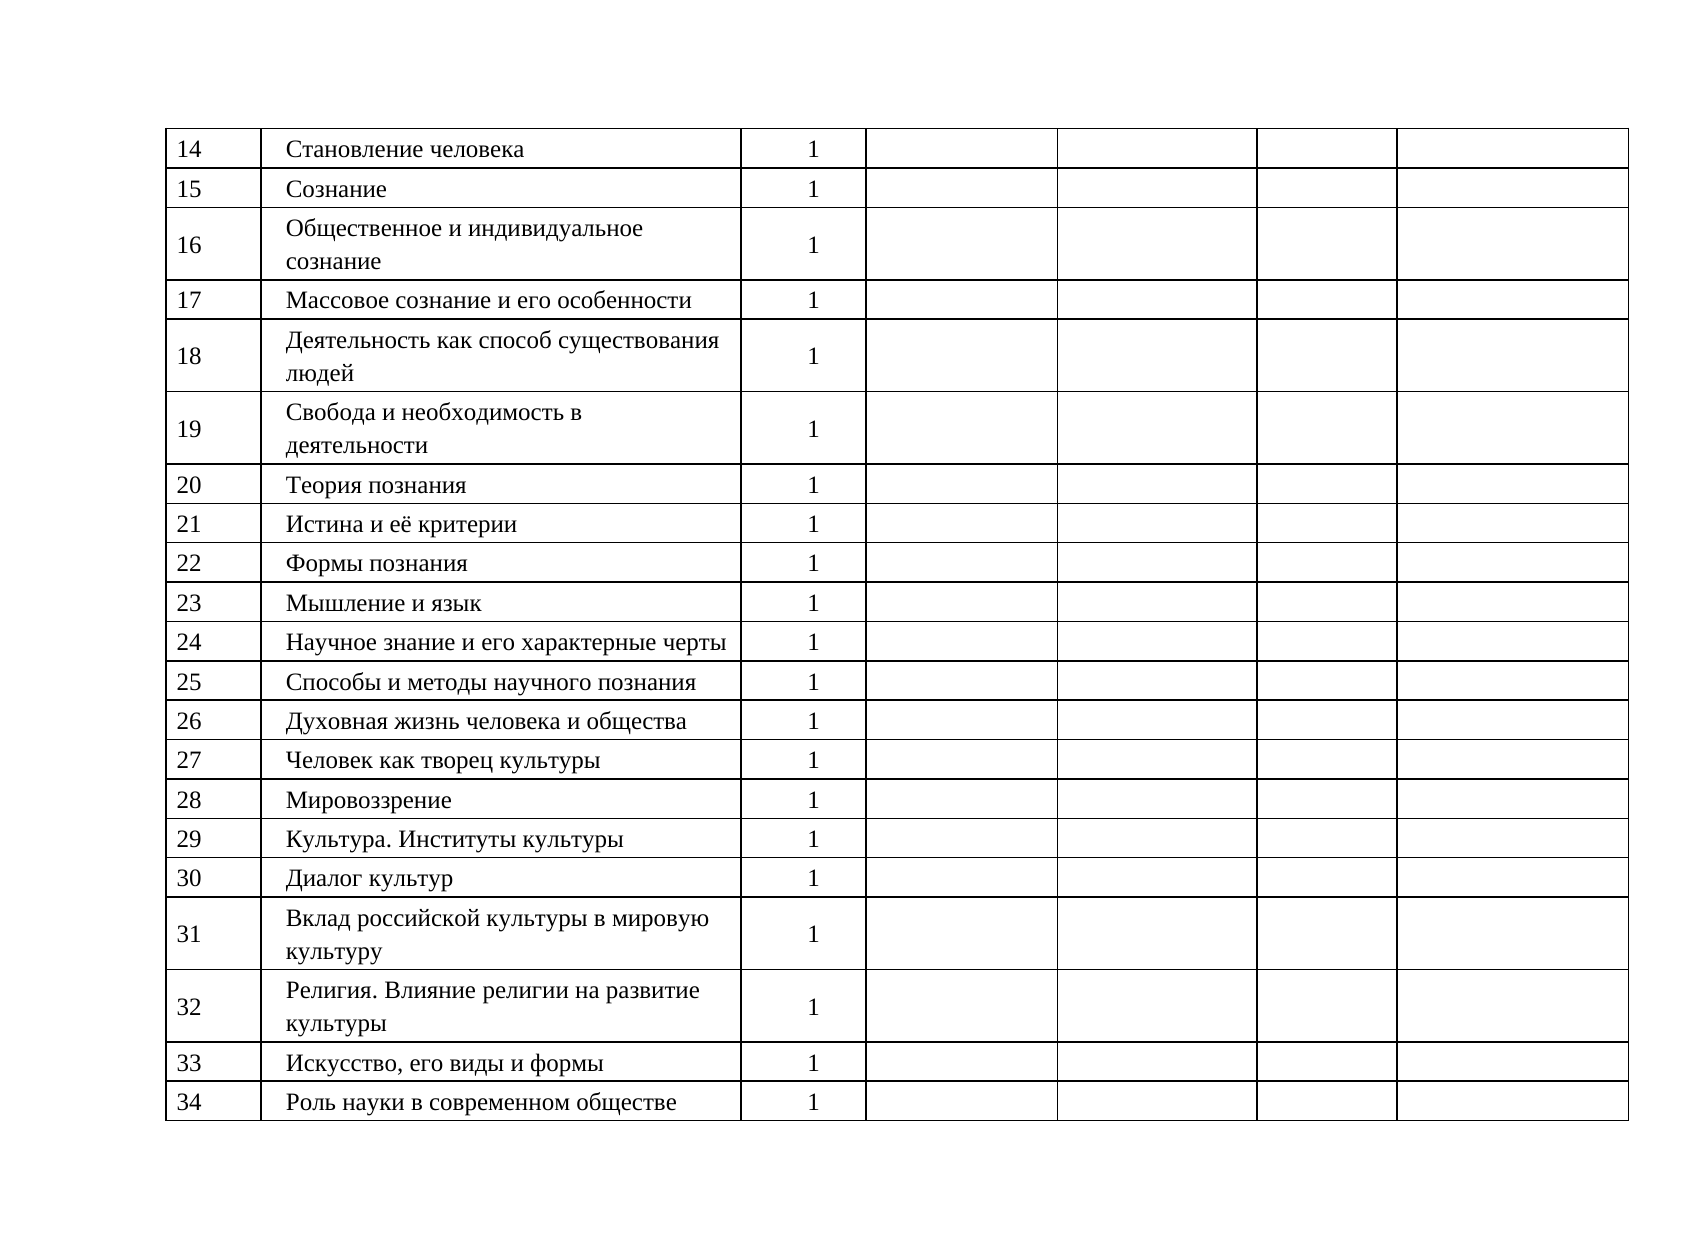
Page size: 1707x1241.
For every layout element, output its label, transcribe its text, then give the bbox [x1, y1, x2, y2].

table_cell 1 [742, 504, 865, 542]
table_cell [1058, 662, 1256, 699]
table_cell [867, 129, 1057, 167]
table_cell [1058, 281, 1256, 318]
table_cell [867, 898, 1057, 968]
table_cell 1 [742, 898, 865, 968]
table_cell [1398, 208, 1628, 279]
table_cell 1 [742, 281, 865, 318]
table_cell 14 [167, 129, 260, 167]
table_cell [1398, 465, 1628, 502]
table_cell [1258, 970, 1396, 1041]
table_cell 27 [167, 740, 260, 778]
table_cell [1258, 392, 1396, 463]
table_cell Научное знание и его характерные черты [262, 622, 740, 660]
table_cell [1258, 780, 1396, 817]
table_cell [1258, 129, 1396, 167]
table_cell [1058, 504, 1256, 542]
table_cell 25 [167, 662, 260, 699]
table_cell Становление человека [262, 129, 740, 167]
table_cell 1 [742, 169, 865, 206]
table_cell 1 [742, 1082, 865, 1120]
table_cell [1258, 504, 1396, 542]
table_cell [867, 1082, 1057, 1120]
table_cell [1398, 819, 1628, 857]
table_cell [1258, 622, 1396, 660]
table_cell Искусство, его виды и формы [262, 1043, 740, 1080]
table_cell [867, 169, 1057, 206]
table_cell [1058, 543, 1256, 581]
table_cell [867, 465, 1057, 502]
table_cell [1058, 1043, 1256, 1080]
table_cell 31 [167, 898, 260, 968]
table_cell Человек как творец культуры [262, 740, 740, 778]
table_cell [867, 208, 1057, 279]
table_cell 1 [742, 1043, 865, 1080]
table_cell [1058, 129, 1256, 167]
table_cell 1 [742, 129, 865, 167]
table_cell [1058, 701, 1256, 739]
table_cell 22 [167, 543, 260, 581]
table_cell [1258, 740, 1396, 778]
table_cell [1398, 543, 1628, 581]
table_cell [1398, 169, 1628, 206]
table_cell 17 [167, 281, 260, 318]
table_cell [1258, 1082, 1396, 1120]
table_cell Общественное и индивидуальное сознание [262, 208, 740, 279]
table_cell [1058, 780, 1256, 817]
table_cell 30 [167, 858, 260, 896]
table_cell Религия. Влияние религии на развитие культуры [262, 970, 740, 1041]
table_cell [867, 583, 1057, 621]
table_cell 19 [167, 392, 260, 463]
table_cell [1398, 898, 1628, 968]
table_cell 1 [742, 662, 865, 699]
table_cell [867, 320, 1057, 391]
table_cell [867, 780, 1057, 817]
table_cell 1 [742, 583, 865, 621]
table_cell 16 [167, 208, 260, 279]
table_cell Диалог культур [262, 858, 740, 896]
table_cell 34 [167, 1082, 260, 1120]
table_cell [867, 858, 1057, 896]
table_cell [867, 819, 1057, 857]
table_cell 29 [167, 819, 260, 857]
table_cell [1058, 465, 1256, 502]
table_cell [1398, 858, 1628, 896]
table_cell Свобода и необходимость в деятельности [262, 392, 740, 463]
table_cell [1398, 970, 1628, 1041]
table_cell Мировоззрение [262, 780, 740, 817]
table_cell Мышление и язык [262, 583, 740, 621]
table_cell Формы познания [262, 543, 740, 581]
table_cell Сознание [262, 169, 740, 206]
table_cell 1 [742, 780, 865, 817]
table_cell Деятельность как способ существования людей [262, 320, 740, 391]
table_cell 28 [167, 780, 260, 817]
table_cell Массовое сознание и его особенности [262, 281, 740, 318]
table_cell [1258, 320, 1396, 391]
table_cell [1058, 583, 1256, 621]
table_cell [1058, 392, 1256, 463]
table_cell [1258, 858, 1396, 896]
table_cell [867, 701, 1057, 739]
table_cell Способы и методы научного познания [262, 662, 740, 699]
table_cell [1398, 701, 1628, 739]
table_cell 1 [742, 465, 865, 502]
table_cell [1058, 169, 1256, 206]
table_cell Духовная жизнь человека и общества [262, 701, 740, 739]
table_cell Роль науки в современном обществе [262, 1082, 740, 1120]
table_cell [867, 504, 1057, 542]
table_cell [1398, 662, 1628, 699]
table_cell [1258, 169, 1396, 206]
table_cell 1 [742, 858, 865, 896]
table_cell 1 [742, 392, 865, 463]
table_cell [1398, 780, 1628, 817]
table_cell [1258, 281, 1396, 318]
table_cell [1398, 583, 1628, 621]
table_cell 1 [742, 320, 865, 391]
table_cell 18 [167, 320, 260, 391]
table_cell 24 [167, 622, 260, 660]
table_cell [867, 970, 1057, 1041]
table_cell [1258, 583, 1396, 621]
table_cell 1 [742, 819, 865, 857]
table_cell [1258, 208, 1396, 279]
table_cell 15 [167, 169, 260, 206]
table_cell [1058, 898, 1256, 968]
table_cell [1398, 281, 1628, 318]
table_cell [1058, 970, 1256, 1041]
table_cell 1 [742, 970, 865, 1041]
table_cell [1258, 1043, 1396, 1080]
table_cell [1258, 662, 1396, 699]
table_cell [1398, 129, 1628, 167]
table_cell 32 [167, 970, 260, 1041]
table_cell [1058, 208, 1256, 279]
table_cell [867, 622, 1057, 660]
table_cell [1058, 819, 1256, 857]
table_cell [1058, 622, 1256, 660]
table_cell 1 [742, 622, 865, 660]
table_cell 1 [742, 543, 865, 581]
table_cell 26 [167, 701, 260, 739]
table_cell [1398, 1082, 1628, 1120]
table_cell [1058, 740, 1256, 778]
table_cell [1258, 701, 1396, 739]
table_cell [1398, 392, 1628, 463]
table_cell 21 [167, 504, 260, 542]
table_cell [867, 1043, 1057, 1080]
table_cell Теория познания [262, 465, 740, 502]
table_cell [1258, 898, 1396, 968]
table_cell 20 [167, 465, 260, 502]
table_cell [1398, 622, 1628, 660]
table_cell [867, 281, 1057, 318]
table_cell [1398, 504, 1628, 542]
table_cell 33 [167, 1043, 260, 1080]
table_cell [1058, 1082, 1256, 1120]
table_cell [867, 543, 1057, 581]
table_cell [867, 662, 1057, 699]
table_cell [1398, 1043, 1628, 1080]
table_cell 1 [742, 701, 865, 739]
table_cell [1398, 740, 1628, 778]
table_cell Истина и её критерии [262, 504, 740, 542]
table_cell [1398, 320, 1628, 391]
table_cell Вклад российской культуры в мировую культуру [262, 898, 740, 968]
table_cell [1258, 543, 1396, 581]
table_cell 1 [742, 740, 865, 778]
table_cell [867, 740, 1057, 778]
table_cell [1258, 465, 1396, 502]
table_cell 23 [167, 583, 260, 621]
table_cell 1 [742, 208, 865, 279]
table_cell [1258, 819, 1396, 857]
table_cell [1058, 858, 1256, 896]
table_cell [1058, 320, 1256, 391]
table_cell Культура. Институты культуры [262, 819, 740, 857]
table_cell [867, 392, 1057, 463]
